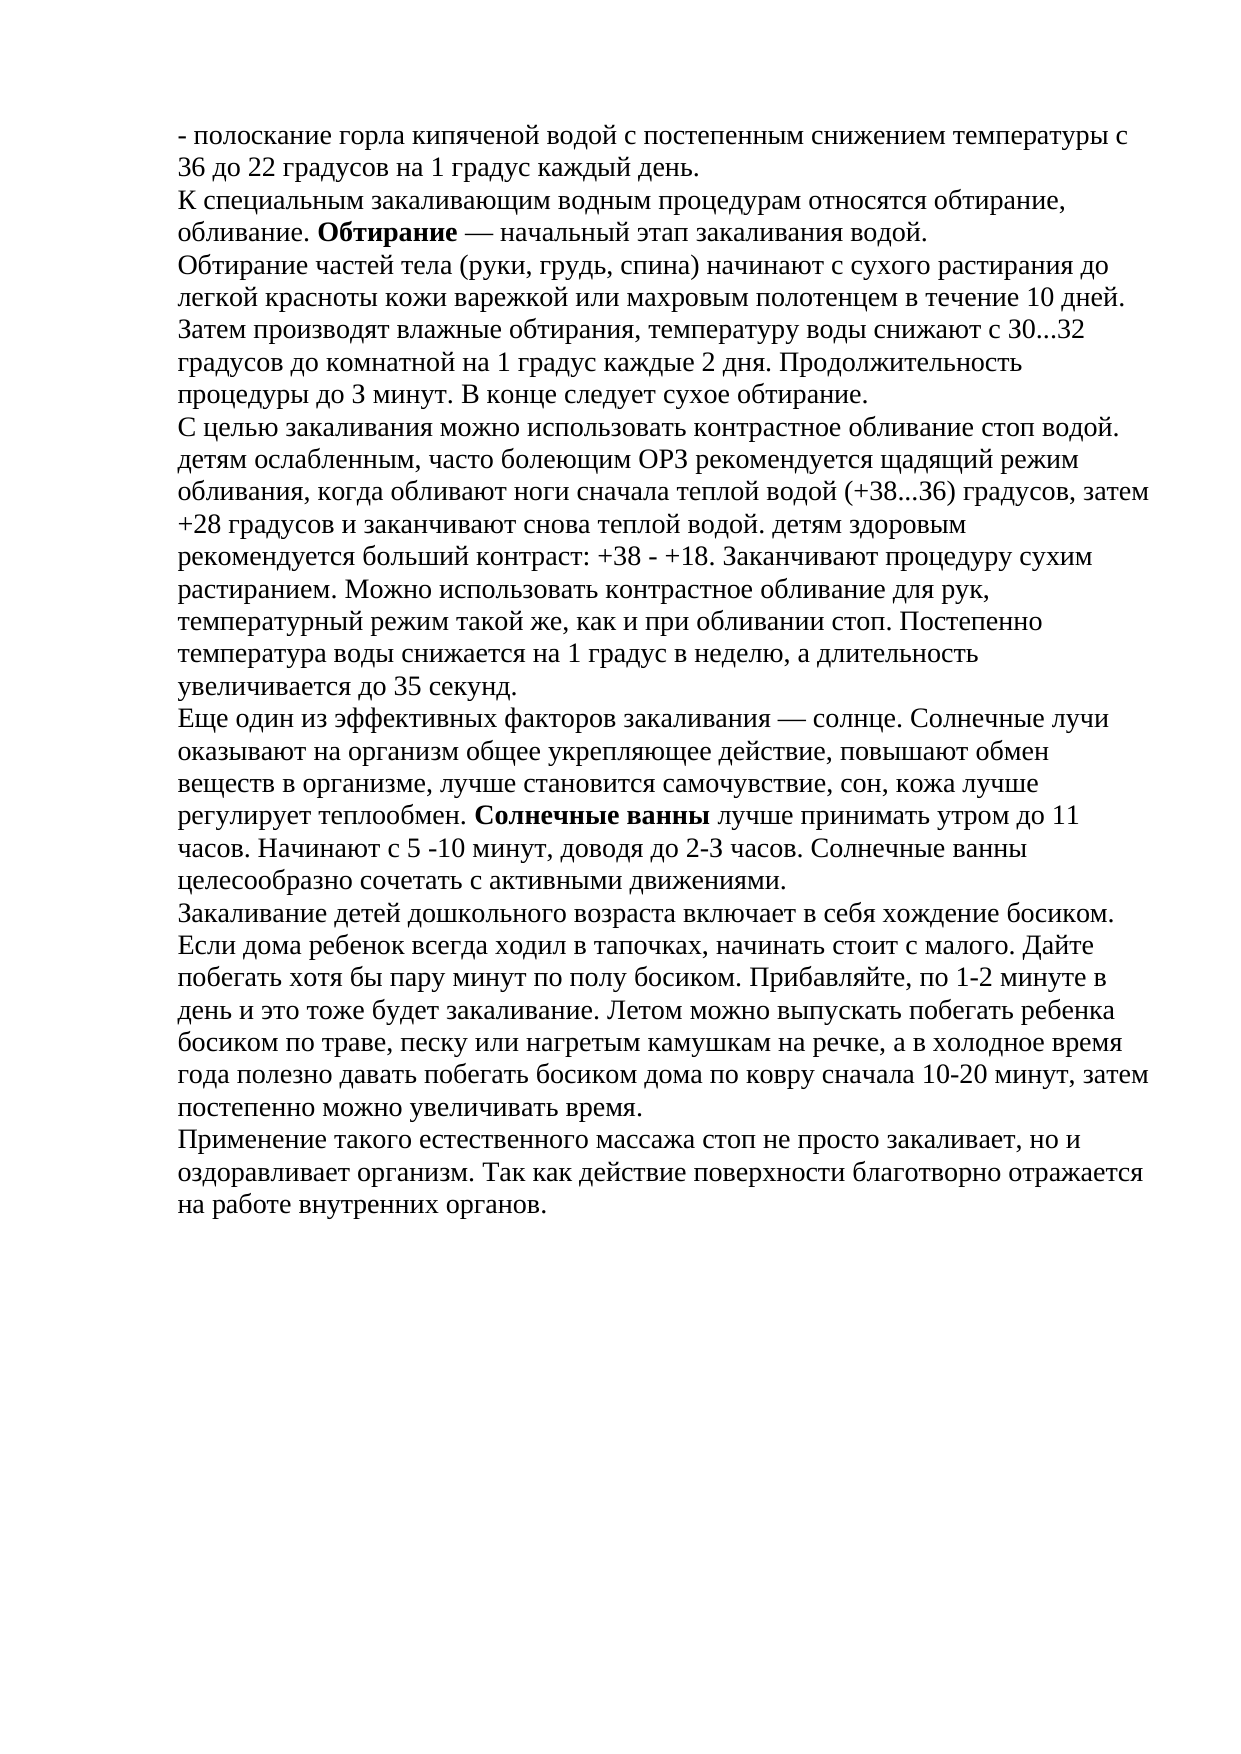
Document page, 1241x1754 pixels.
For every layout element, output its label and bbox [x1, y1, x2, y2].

text [177, 118, 1152, 1219]
